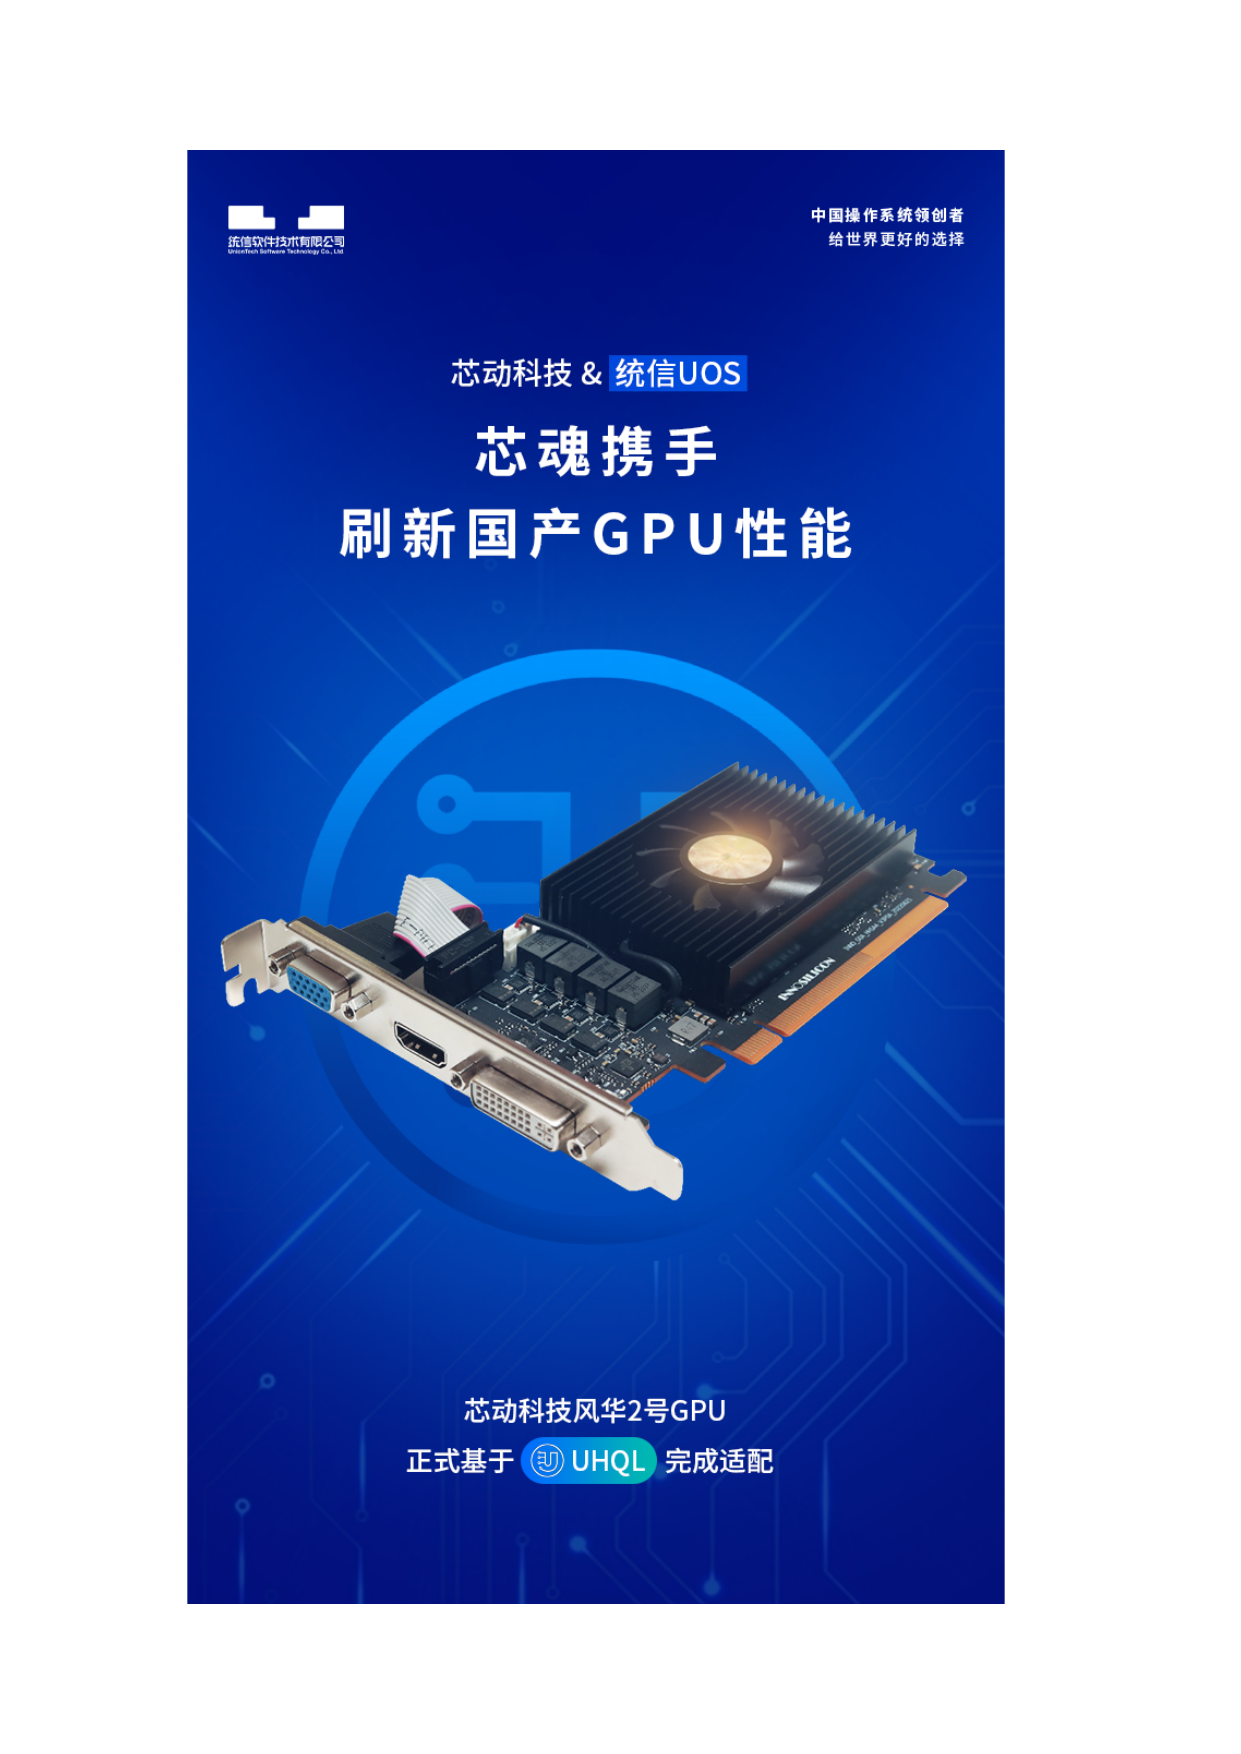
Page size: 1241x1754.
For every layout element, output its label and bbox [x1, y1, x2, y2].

picture [187, 150, 1005, 1604]
